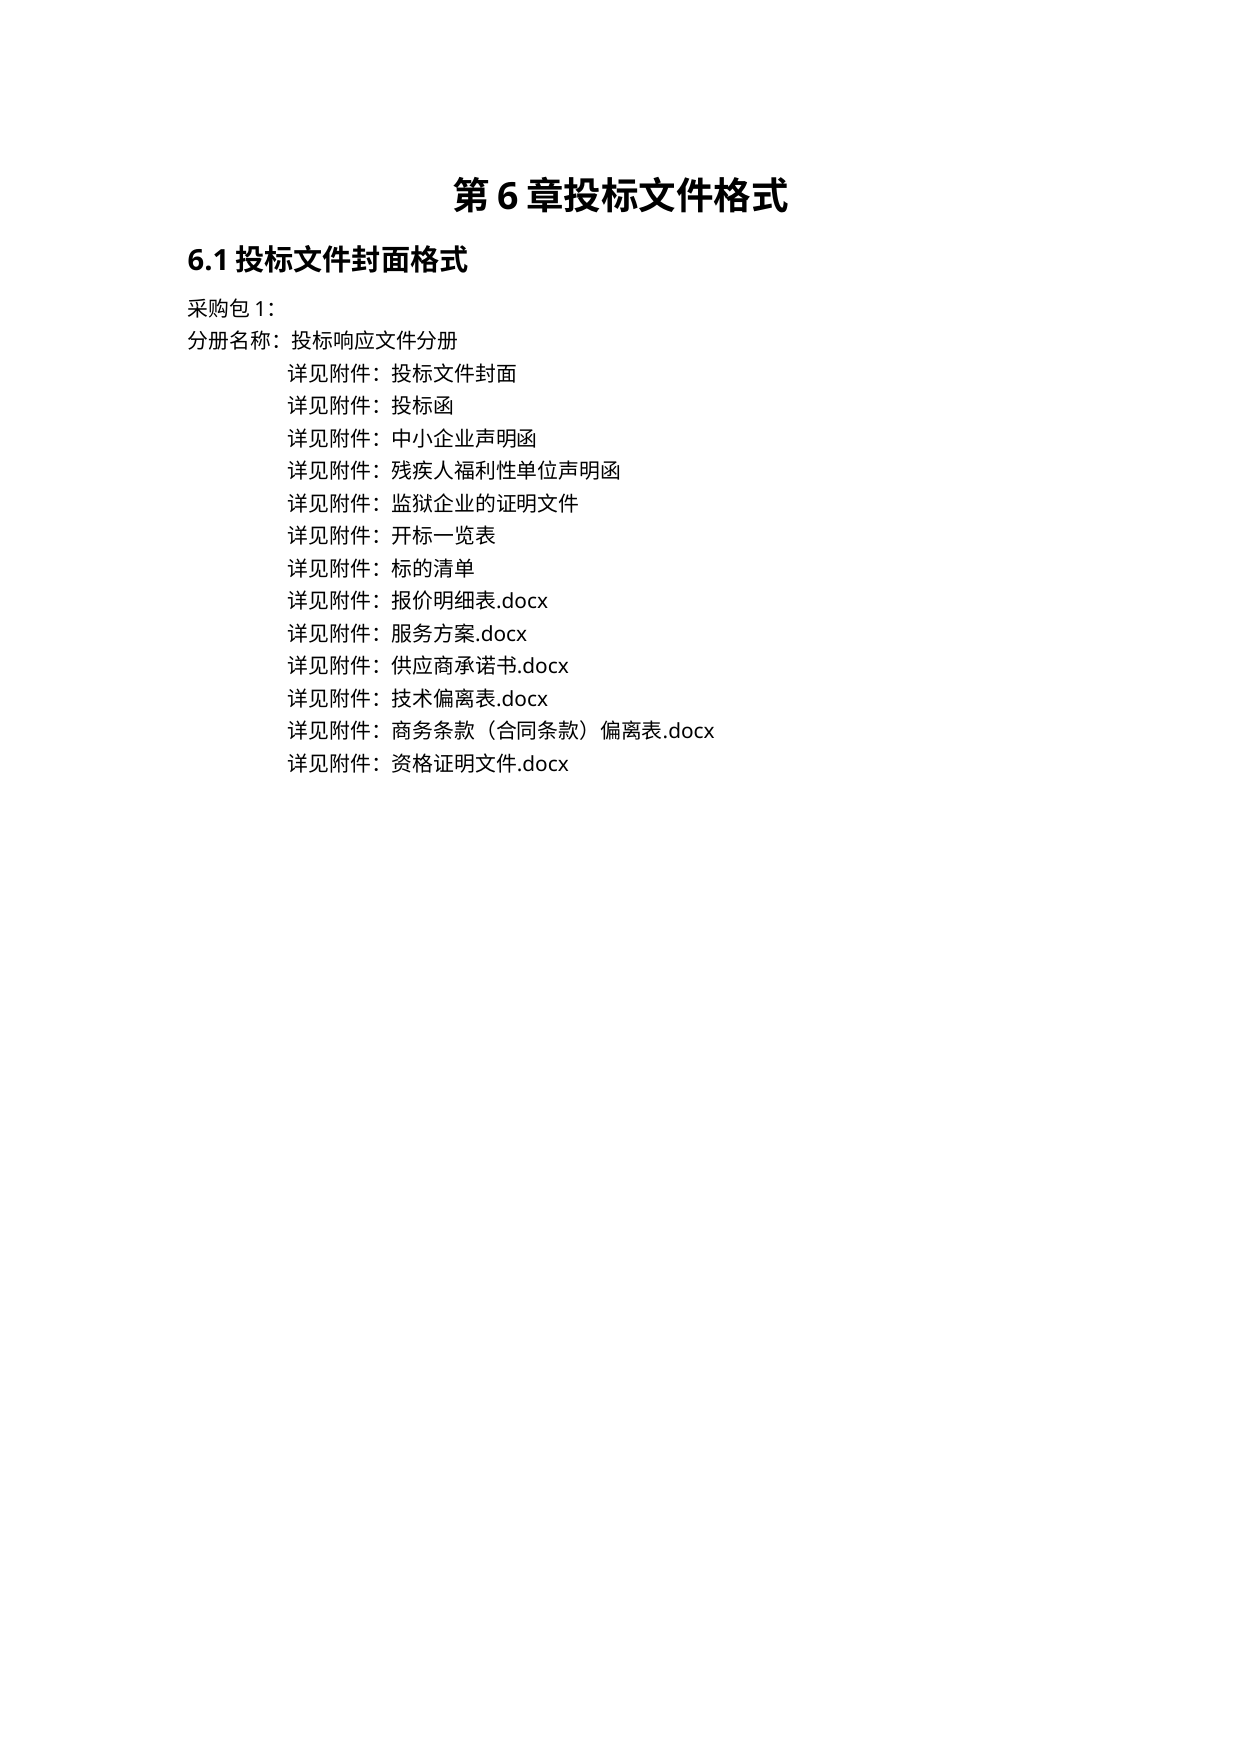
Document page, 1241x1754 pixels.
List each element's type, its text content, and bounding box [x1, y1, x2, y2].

text 详见附件：中小企业声明函 [187, 422, 1053, 454]
text 详见附件：供应商承诺书.docx [187, 649, 1053, 682]
text 详见附件：技术偏离表.docx [187, 682, 1053, 714]
text 详见附件：服务方案.docx [187, 617, 1053, 649]
text 详见附件：资格证明文件.docx [187, 747, 1053, 779]
text 采购包1： [187, 292, 1053, 324]
text 详见附件：标的清单 [187, 552, 1053, 584]
text 详见附件：监狱企业的证明文件 [187, 487, 1053, 519]
text 详见附件：开标一览表 [187, 519, 1053, 552]
text 详见附件：残疾人福利性单位声明函 [187, 454, 1053, 487]
text 第6章投标文件格式 [187, 162, 1053, 227]
text 详见附件：投标函 [187, 389, 1053, 422]
text 详见附件：商务条款（合同条款）偏离表.docx [187, 714, 1053, 747]
text 详见附件：报价明细表.docx [187, 584, 1053, 617]
text 分册名称：投标响应文件分册 [187, 324, 1053, 357]
text 详见附件：投标文件封面 [187, 357, 1053, 389]
text 6.1投标文件封面格式 [187, 227, 1053, 292]
